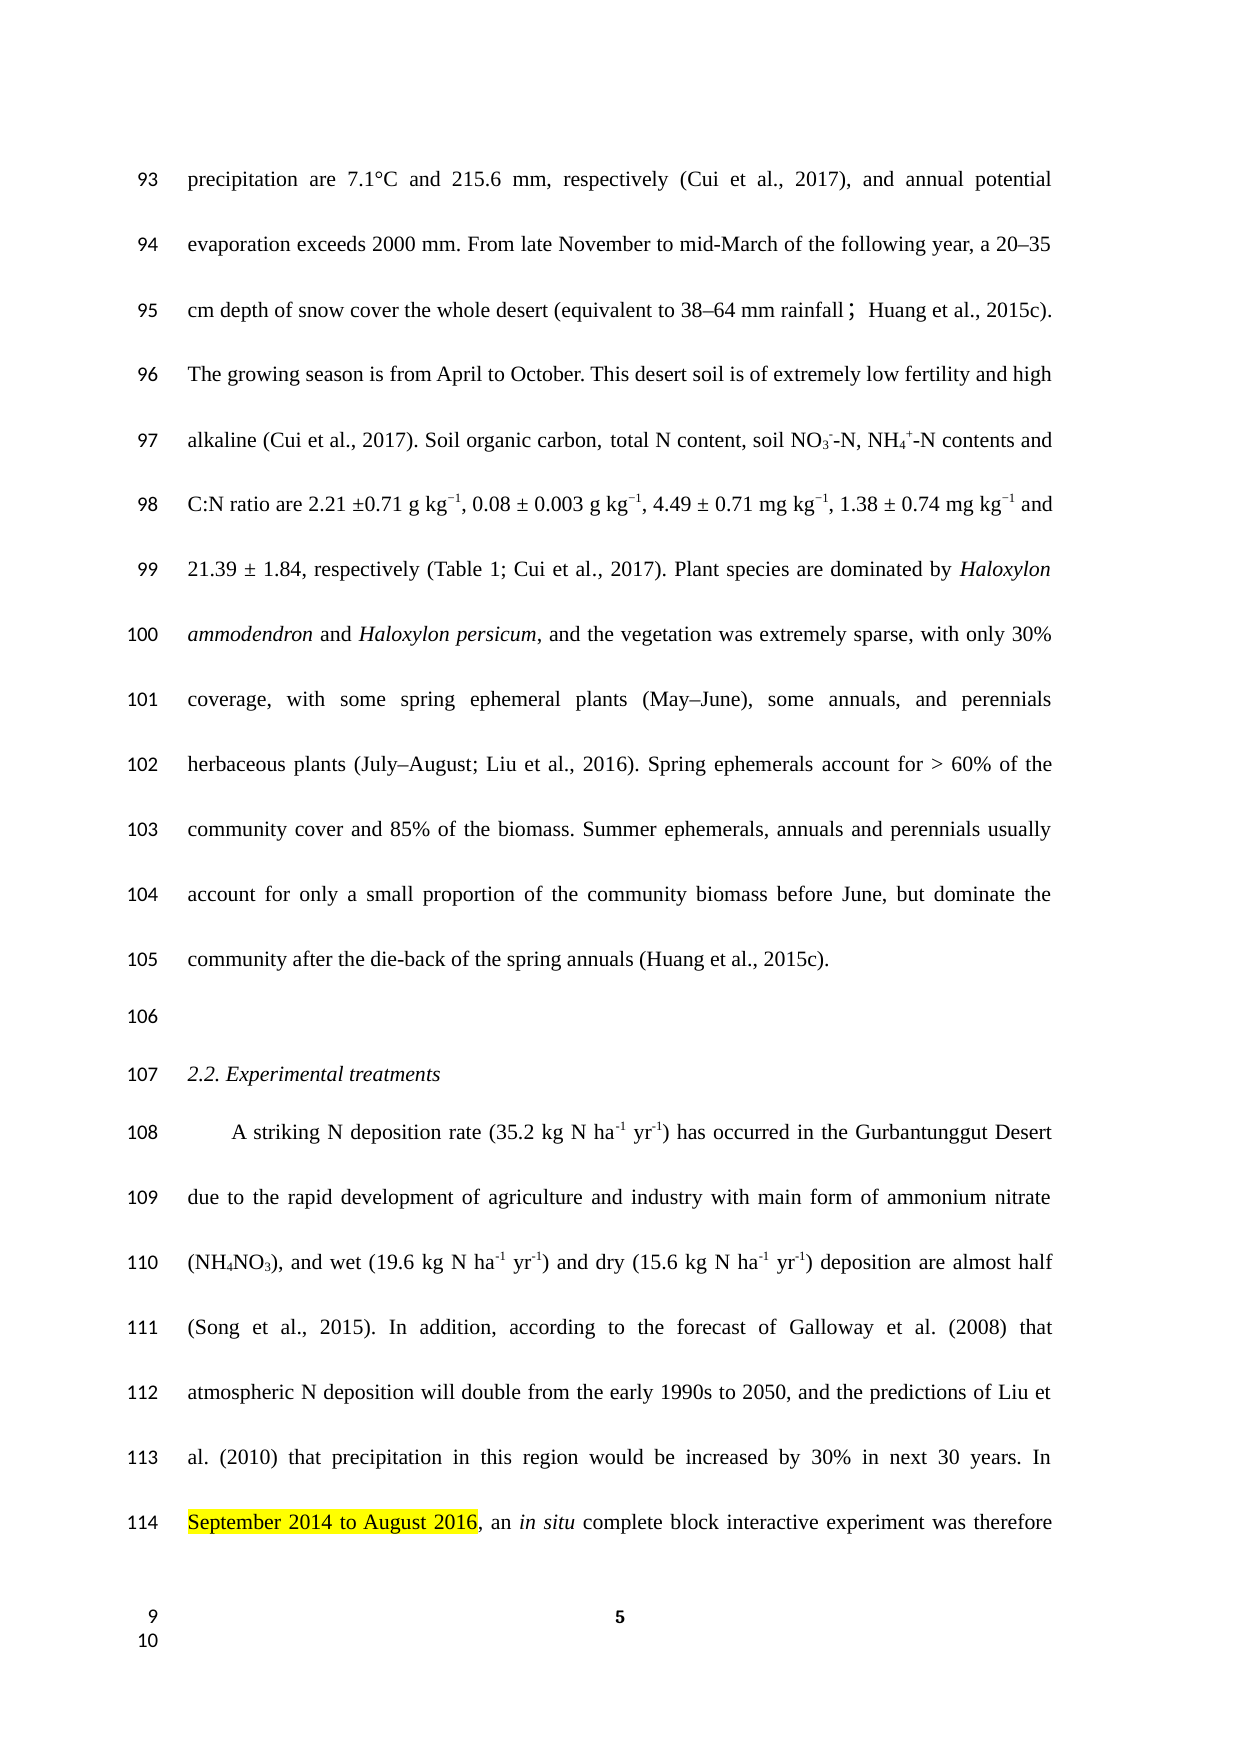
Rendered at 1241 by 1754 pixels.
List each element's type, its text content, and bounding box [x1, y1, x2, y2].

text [187, 1115, 1053, 1538]
text 2.2. Experimental treatments [187, 1057, 1053, 1090]
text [187, 162, 1053, 974]
